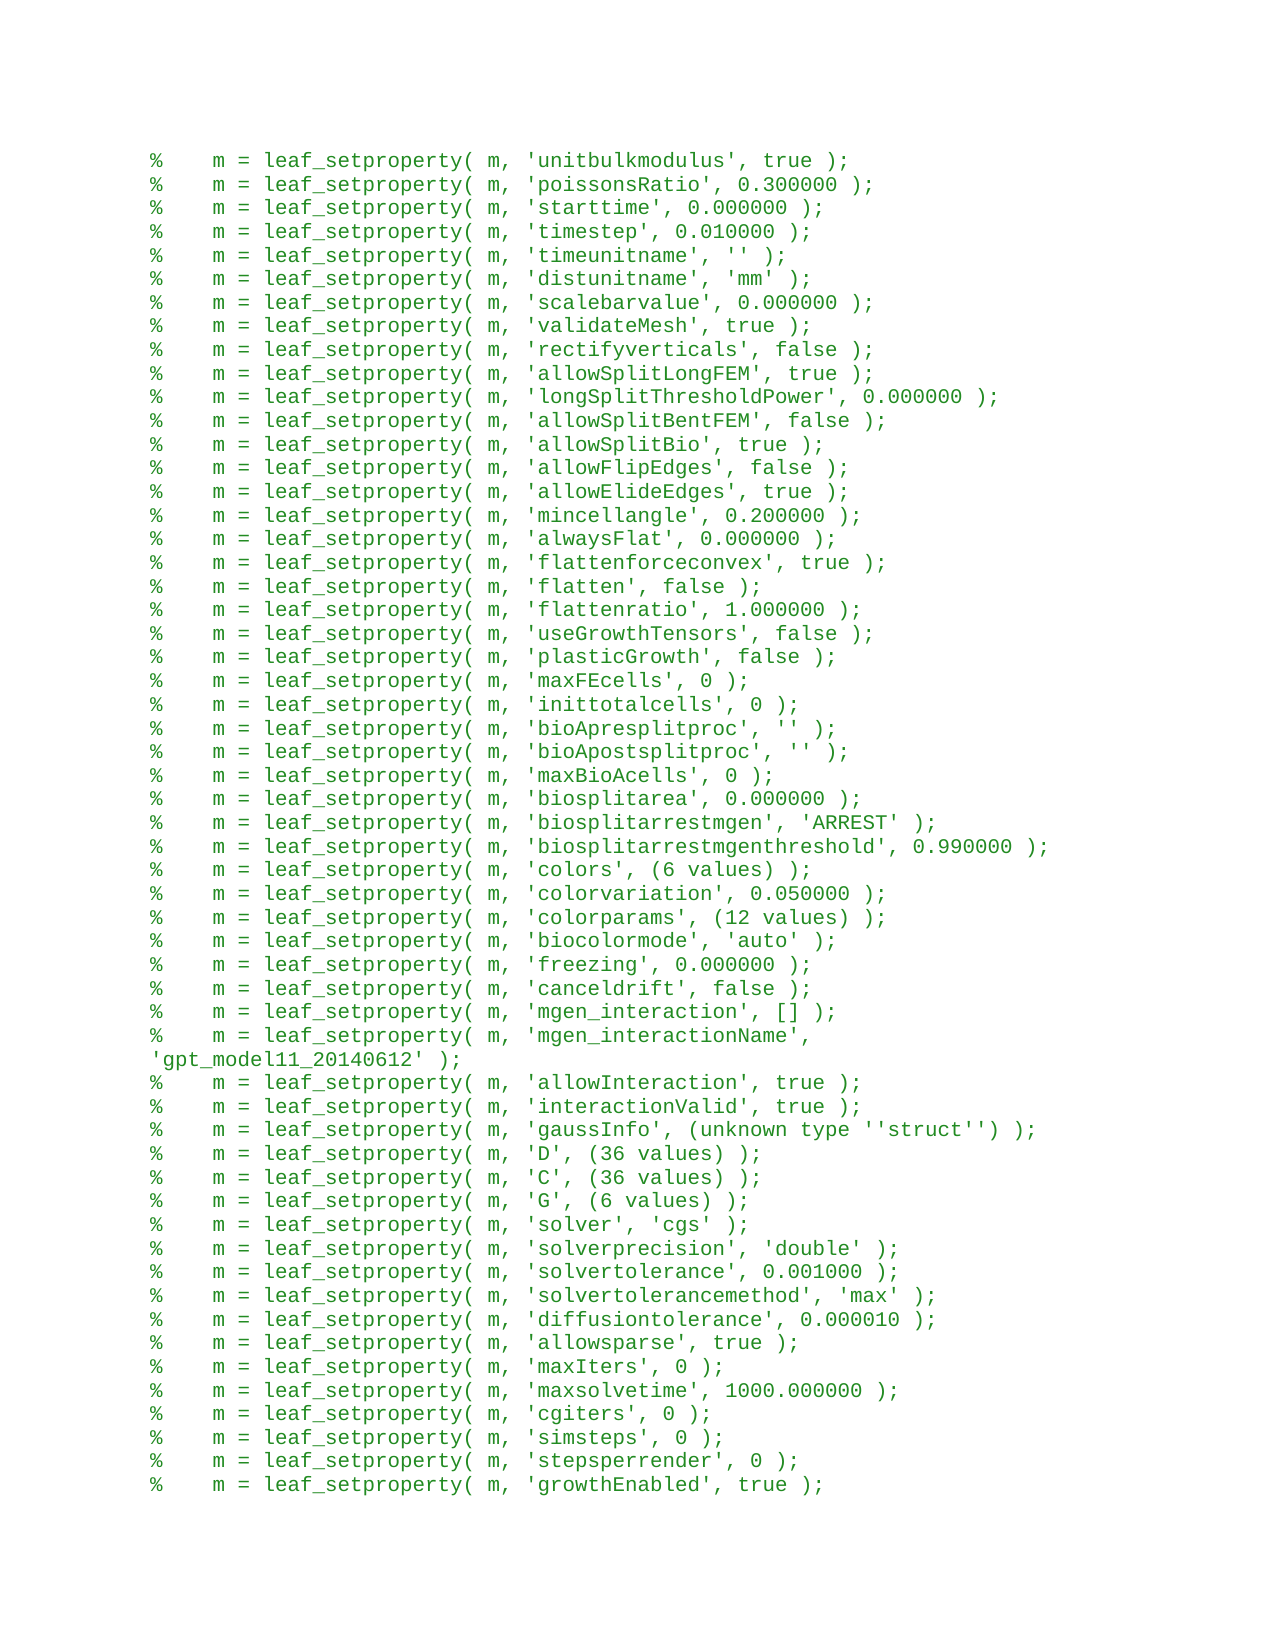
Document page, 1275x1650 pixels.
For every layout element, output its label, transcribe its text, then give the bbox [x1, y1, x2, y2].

text % m = leaf_setproperty( m, 'maxsolvetime', 1000.000000 ); [150, 1379, 1125, 1403]
text % m = leaf_setproperty( m, 'mincellangle', 0.200000 ); [150, 505, 1125, 528]
text % m = leaf_setproperty( m, 'unitbulkmodulus', true ); [150, 150, 1125, 174]
text % m = leaf_setproperty( m, 'maxIters', 0 ); [150, 1356, 1125, 1379]
text % m = leaf_setproperty( m, 'growthEnabled', true ); [150, 1474, 1125, 1498]
text % m = leaf_setproperty( m, 'solvertolerancemethod', 'max' ); [150, 1285, 1125, 1309]
text % m = leaf_setproperty( m, 'colorvariation', 0.050000 ); [150, 883, 1125, 907]
text % m = leaf_setproperty( m, 'biosplitarrestmgenthreshold', 0.990000 ); [150, 836, 1125, 859]
text % m = leaf_setproperty( m, 'biosplitarea', 0.000000 ); [150, 788, 1125, 812]
text % m = leaf_setproperty( m, 'longSplitThresholdPower', 0.000000 ); [150, 386, 1125, 410]
text % m = leaf_setproperty( m, 'allowFlipEdges', false ); [150, 457, 1125, 481]
text % m = leaf_setproperty( m, 'mgen_interaction', [] ); [150, 1001, 1125, 1025]
text % m = leaf_setproperty( m, 'D', (36 values) ); [150, 1143, 1125, 1167]
text % m = leaf_setproperty( m, 'stepsperrender', 0 ); [150, 1451, 1125, 1474]
text % m = leaf_setproperty( m, 'freezing', 0.000000 ); [150, 954, 1125, 978]
text % m = leaf_setproperty( m, 'simsteps', 0 ); [150, 1427, 1125, 1451]
text % m = leaf_setproperty( m, 'flatten', false ); [150, 576, 1125, 599]
text % m = leaf_setproperty( m, 'gaussInfo', (unknown type ''struct'') ); [150, 1119, 1125, 1143]
text % m = leaf_setproperty( m, 'bioApostsplitproc', '' ); [150, 741, 1125, 765]
text % m = leaf_setproperty( m, 'maxFEcells', 0 ); [150, 670, 1125, 694]
text % m = leaf_setproperty( m, 'biocolormode', 'auto' ); [150, 930, 1125, 954]
text % m = leaf_setproperty( m, 'solver', 'cgs' ); [150, 1214, 1125, 1238]
text % m = leaf_setproperty( m, 'validateMesh', true ); [150, 316, 1125, 339]
text % m = leaf_setproperty( m, 'biosplitarrestmgen', 'ARREST' ); [150, 812, 1125, 836]
text % m = leaf_setproperty( m, 'timeunitname', '' ); [150, 244, 1125, 268]
text % m = leaf_setproperty( m, 'scalebarvalue', 0.000000 ); [150, 292, 1125, 316]
text % m = leaf_setproperty( m, 'diffusiontolerance', 0.000010 ); [150, 1309, 1125, 1332]
text % m = leaf_setproperty( m, 'mgen_interactionName', 'gpt_model11_20140612' ); [150, 1025, 1125, 1072]
text % m = leaf_setproperty( m, 'colorparams', (12 values) ); [150, 907, 1125, 930]
text % m = leaf_setproperty( m, 'allowSplitBio', true ); [150, 434, 1125, 457]
text % m = leaf_setproperty( m, 'rectifyverticals', false ); [150, 339, 1125, 363]
text % m = leaf_setproperty( m, 'colors', (6 values) ); [150, 859, 1125, 883]
text % m = leaf_setproperty( m, 'allowElideEdges', true ); [150, 481, 1125, 505]
text % m = leaf_setproperty( m, 'distunitname', 'mm' ); [150, 268, 1125, 292]
text % m = leaf_setproperty( m, 'allowInteraction', true ); [150, 1072, 1125, 1096]
text % m = leaf_setproperty( m, 'C', (36 values) ); [150, 1167, 1125, 1190]
text % m = leaf_setproperty( m, 'alwaysFlat', 0.000000 ); [150, 528, 1125, 552]
text % m = leaf_setproperty( m, 'solvertolerance', 0.001000 ); [150, 1261, 1125, 1285]
text % m = leaf_setproperty( m, 'canceldrift', false ); [150, 978, 1125, 1001]
text % m = leaf_setproperty( m, 'useGrowthTensors', false ); [150, 623, 1125, 647]
text % m = leaf_setproperty( m, 'inittotalcells', 0 ); [150, 694, 1125, 717]
text % m = leaf_setproperty( m, 'G', (6 values) ); [150, 1190, 1125, 1214]
text % m = leaf_setproperty( m, 'flattenratio', 1.000000 ); [150, 599, 1125, 623]
text % m = leaf_setproperty( m, 'interactionValid', true ); [150, 1096, 1125, 1119]
text % m = leaf_setproperty( m, 'flattenforceconvex', true ); [150, 552, 1125, 576]
text % m = leaf_setproperty( m, 'timestep', 0.010000 ); [150, 221, 1125, 244]
text % m = leaf_setproperty( m, 'allowSplitBentFEM', false ); [150, 410, 1125, 434]
text % m = leaf_setproperty( m, 'starttime', 0.000000 ); [150, 197, 1125, 221]
text % m = leaf_setproperty( m, 'maxBioAcells', 0 ); [150, 765, 1125, 788]
text % m = leaf_setproperty( m, 'bioApresplitproc', '' ); [150, 717, 1125, 741]
text % m = leaf_setproperty( m, 'allowSplitLongFEM', true ); [150, 363, 1125, 386]
text % m = leaf_setproperty( m, 'poissonsRatio', 0.300000 ); [150, 174, 1125, 197]
text % m = leaf_setproperty( m, 'solverprecision', 'double' ); [150, 1238, 1125, 1261]
text % m = leaf_setproperty( m, 'allowsparse', true ); [150, 1332, 1125, 1356]
text % m = leaf_setproperty( m, 'cgiters', 0 ); [150, 1403, 1125, 1427]
text % m = leaf_setproperty( m, 'plasticGrowth', false ); [150, 647, 1125, 670]
